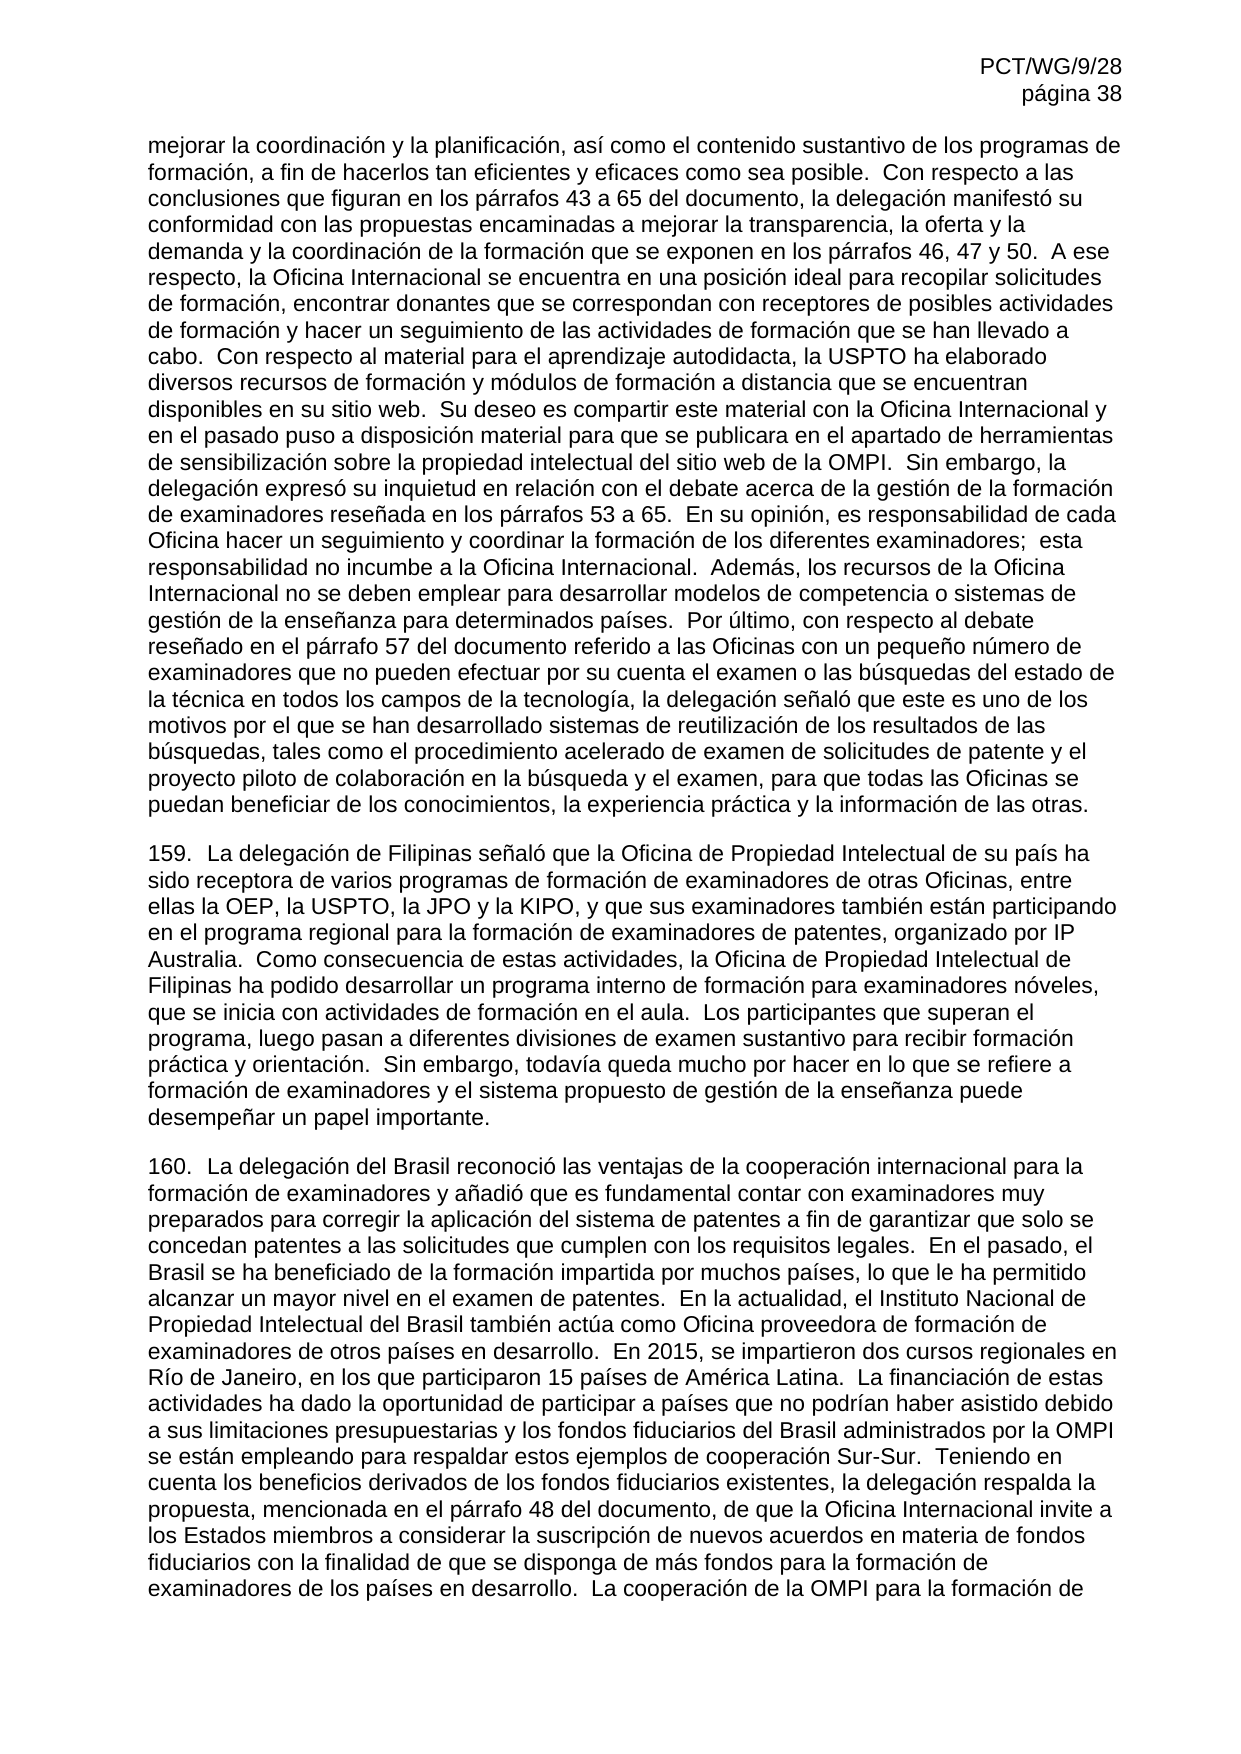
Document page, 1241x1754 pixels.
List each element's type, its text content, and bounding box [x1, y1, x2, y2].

list La delegación de Filipinas señaló que la Oficina de Propiedad Intelectual de su país ha sido receptora de varios programas de formación de examinadores de otras Oficinas, entre ellas la OEP, la USPTO, la JPO y la KIPO, y que sus examinadores también están participando en el programa regional para la formación de examinadores de patentes, organizado por IP Australia. Como consecuencia de estas actividades, la Oficina de Propiedad Intelectual de Filipinas ha podido desarrollar un programa interno de formación para examinadores nóveles, que se inicia con actividades de formación en el aula. Los participantes que superan el programa, luego pasan a diferentes divisiones de examen sustantivo para recibir formación práctica y orientación. Sin embargo, todavía queda mucho por hacer en lo que se refiere a formación de examinadores y el sistema propuesto de gestión de la enseñanza puede desempeñar un papel importante. [148, 840, 1122, 1130]
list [148, 1153, 1122, 1601]
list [148, 132, 1122, 817]
